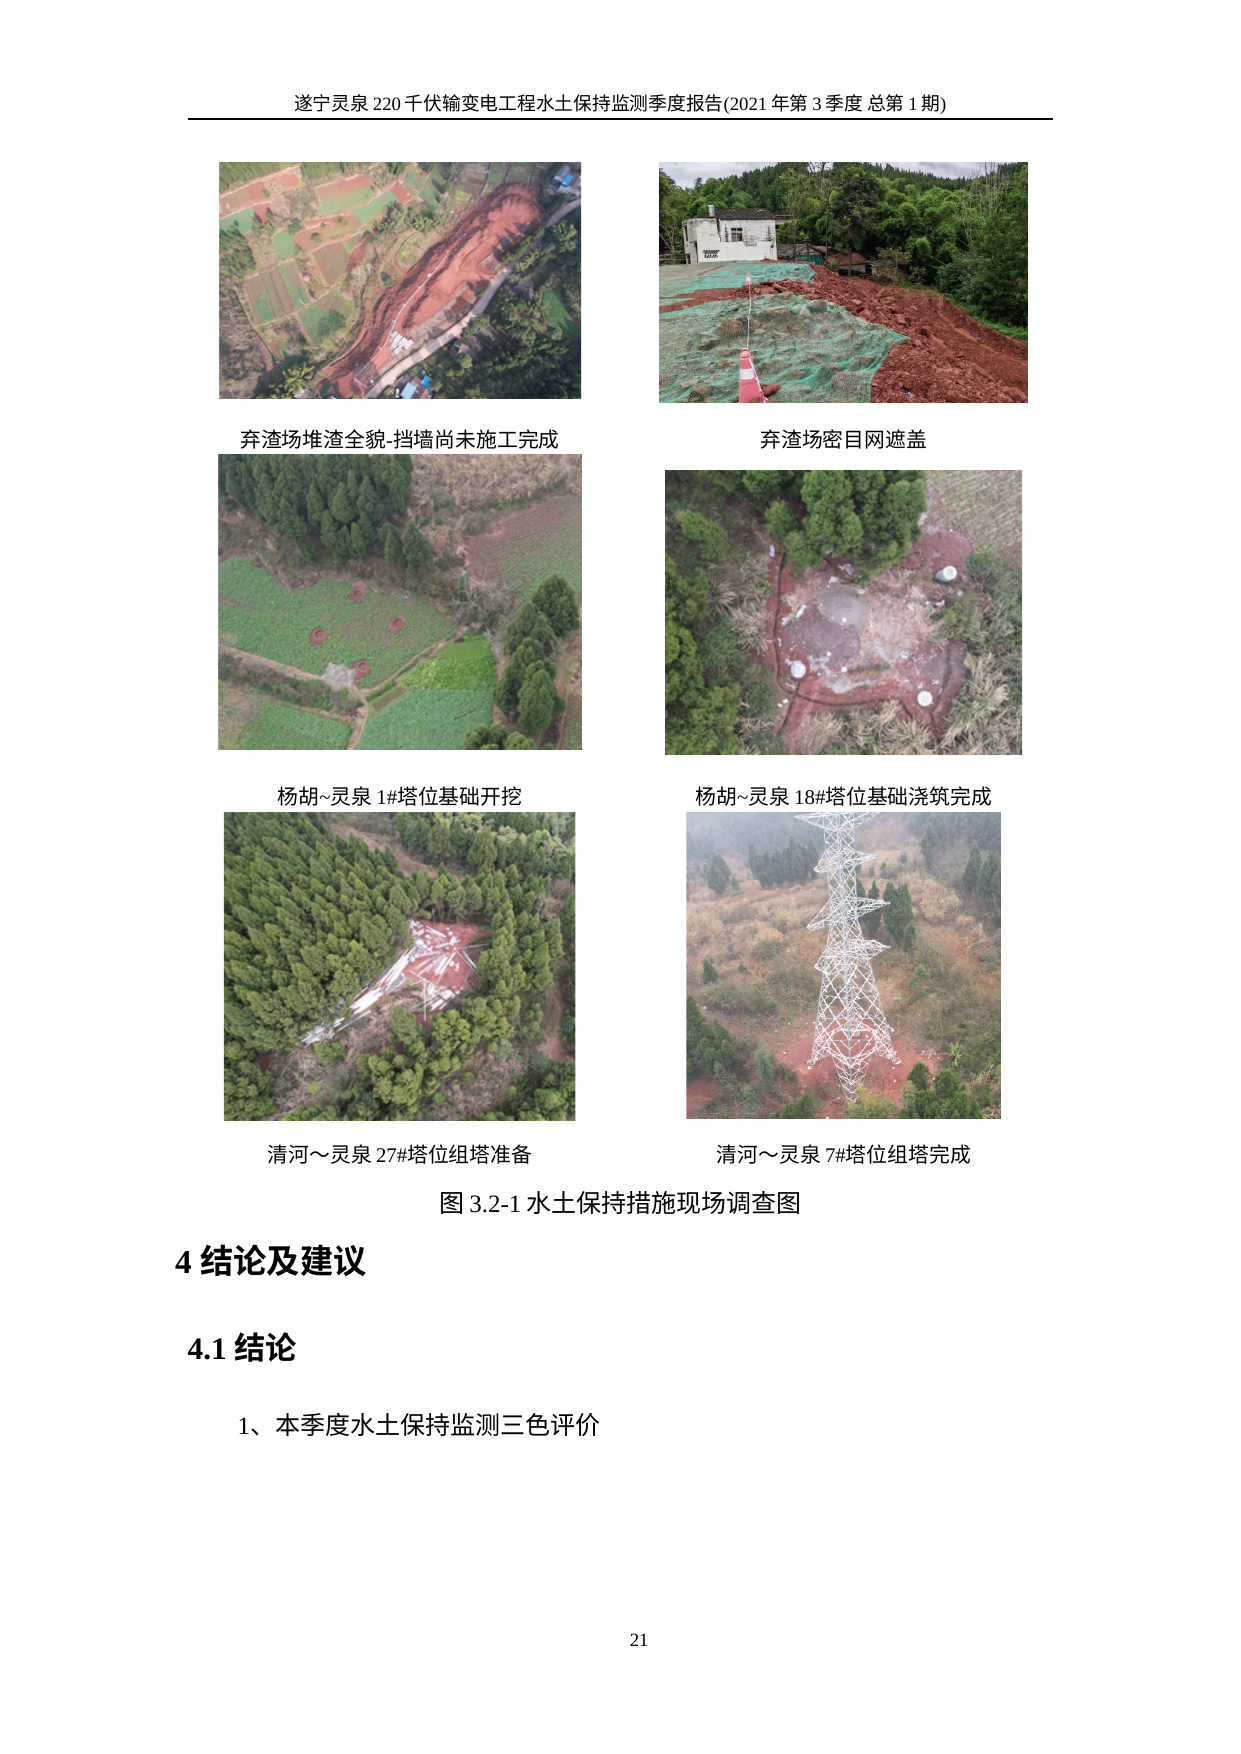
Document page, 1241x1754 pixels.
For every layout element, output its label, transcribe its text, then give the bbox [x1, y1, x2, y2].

table_cell 弃渣场密目网遮盖 [623, 422, 1064, 454]
subtitle 结论及建议 [187, 1234, 1053, 1283]
table_cell [176, 455, 623, 779]
text 1、本季度水土保持监测三色评价 [187, 1391, 1053, 1456]
table_cell [176, 162, 623, 422]
table_cell 杨胡~灵泉1#塔位基础开挖 [176, 780, 623, 812]
table_cell 弃渣场堆渣全貌-挡墙尚未施工完成 [176, 422, 623, 454]
table_cell 杨胡~灵泉18#塔位基础浇筑完成 [623, 780, 1064, 812]
table_cell 清河～灵泉27#塔位组塔准备 [176, 1137, 623, 1169]
picture [223, 812, 576, 1121]
picture [686, 812, 1001, 1119]
picture [217, 454, 582, 750]
picture [665, 470, 1023, 755]
picture [659, 162, 1028, 403]
table_cell [623, 812, 1064, 1137]
table_cell [623, 455, 1064, 779]
subtitle 结论 [187, 1323, 1053, 1368]
table_cell [176, 812, 623, 1137]
table_cell [623, 162, 1064, 422]
table_cell 清河～灵泉7#塔位组塔完成 [623, 1137, 1064, 1169]
text 图3.2-1水土保持措施现场调查图 [187, 1169, 1053, 1234]
picture [218, 162, 582, 399]
